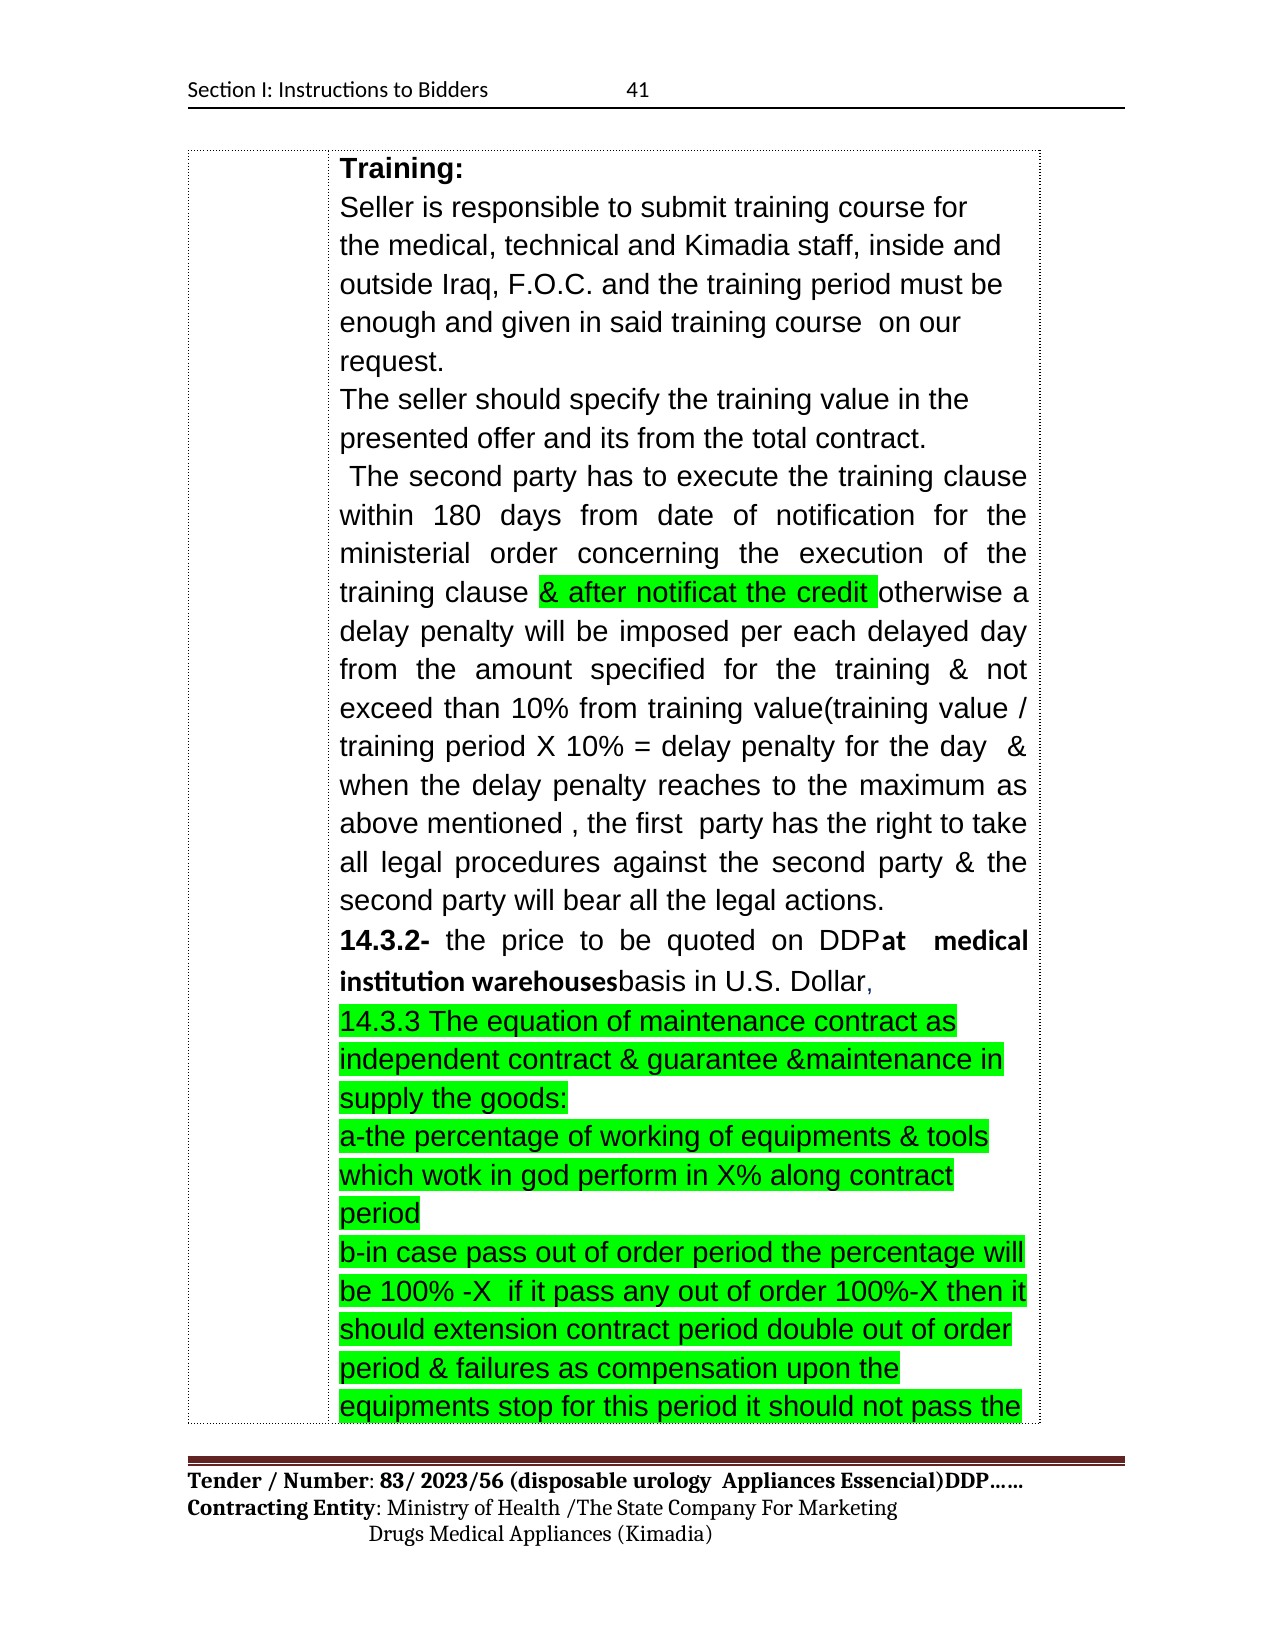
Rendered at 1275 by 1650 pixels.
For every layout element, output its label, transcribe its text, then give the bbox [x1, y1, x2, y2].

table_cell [328, 150, 1040, 1423]
table_cell 14 [188, 150, 328, 1423]
